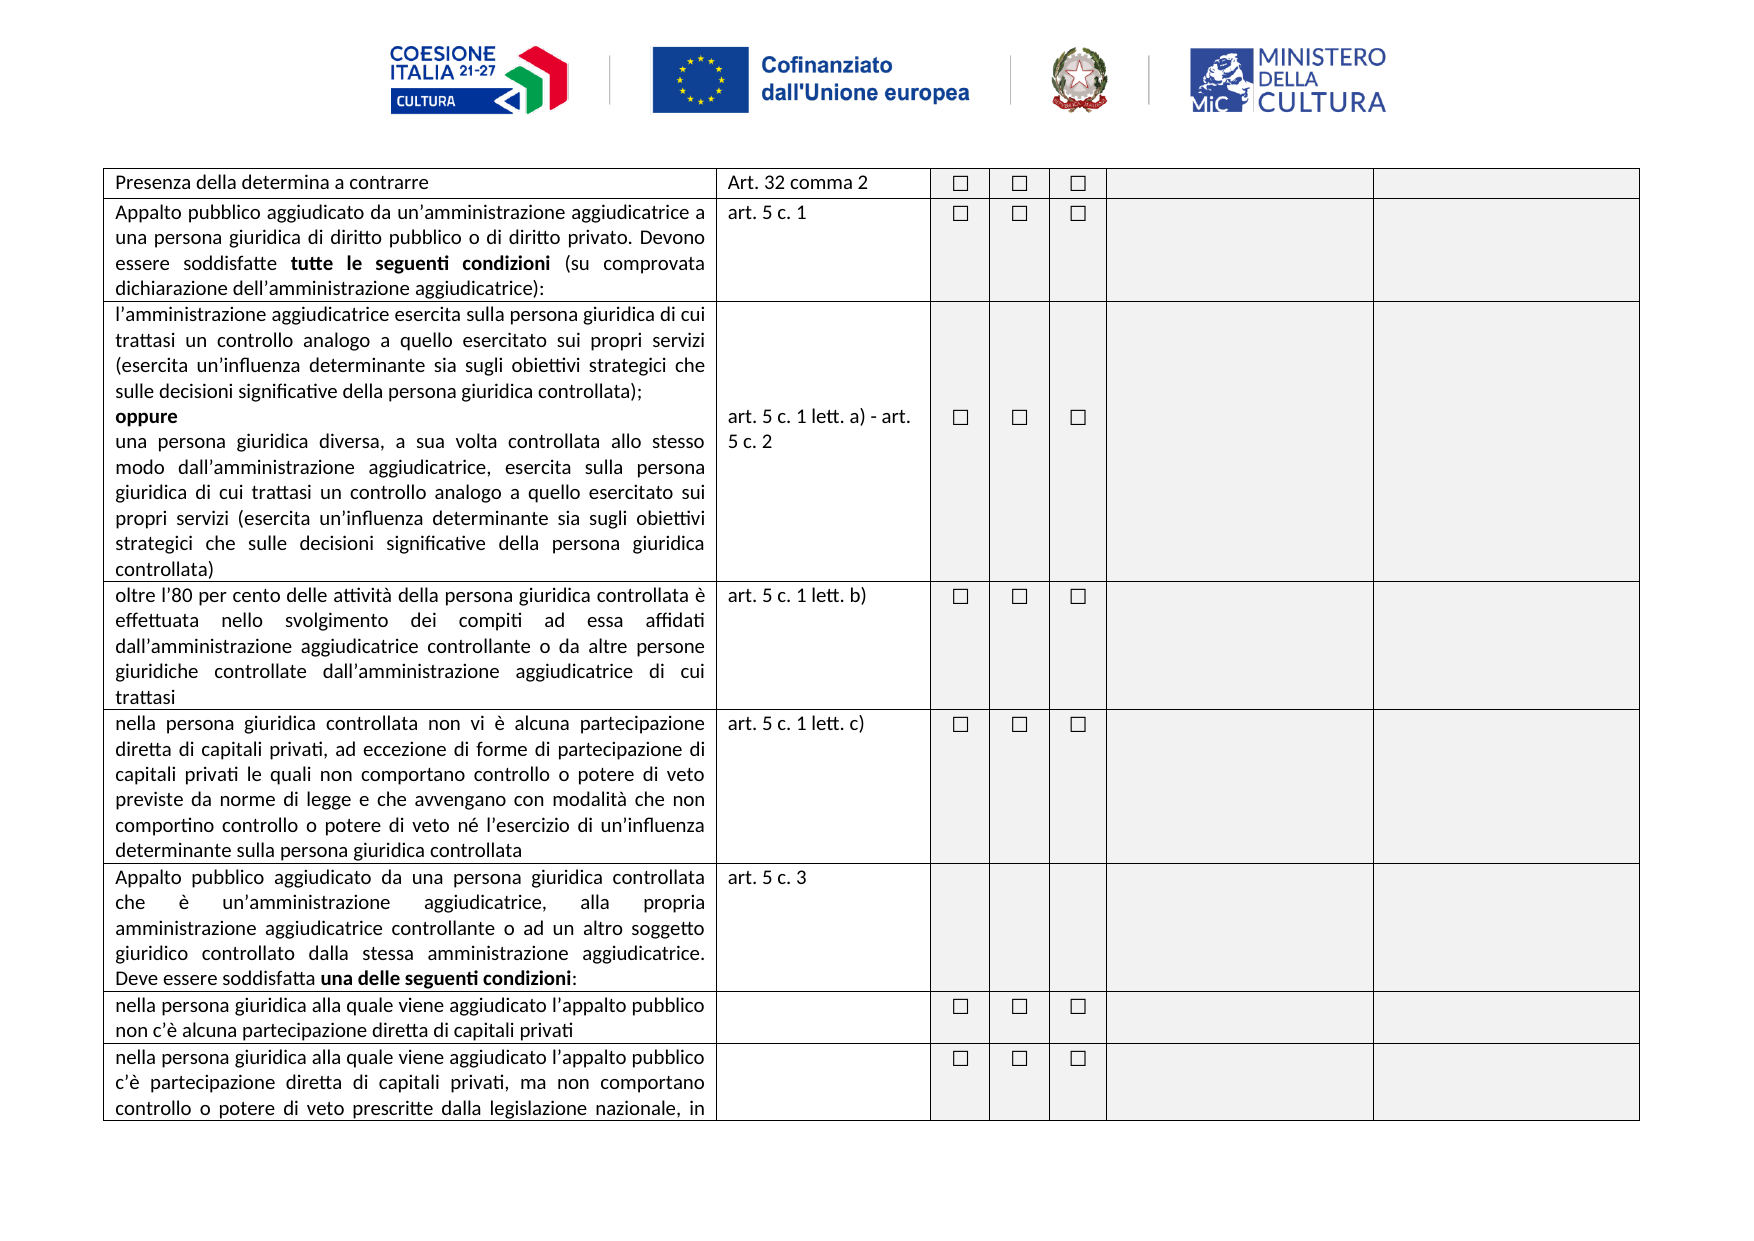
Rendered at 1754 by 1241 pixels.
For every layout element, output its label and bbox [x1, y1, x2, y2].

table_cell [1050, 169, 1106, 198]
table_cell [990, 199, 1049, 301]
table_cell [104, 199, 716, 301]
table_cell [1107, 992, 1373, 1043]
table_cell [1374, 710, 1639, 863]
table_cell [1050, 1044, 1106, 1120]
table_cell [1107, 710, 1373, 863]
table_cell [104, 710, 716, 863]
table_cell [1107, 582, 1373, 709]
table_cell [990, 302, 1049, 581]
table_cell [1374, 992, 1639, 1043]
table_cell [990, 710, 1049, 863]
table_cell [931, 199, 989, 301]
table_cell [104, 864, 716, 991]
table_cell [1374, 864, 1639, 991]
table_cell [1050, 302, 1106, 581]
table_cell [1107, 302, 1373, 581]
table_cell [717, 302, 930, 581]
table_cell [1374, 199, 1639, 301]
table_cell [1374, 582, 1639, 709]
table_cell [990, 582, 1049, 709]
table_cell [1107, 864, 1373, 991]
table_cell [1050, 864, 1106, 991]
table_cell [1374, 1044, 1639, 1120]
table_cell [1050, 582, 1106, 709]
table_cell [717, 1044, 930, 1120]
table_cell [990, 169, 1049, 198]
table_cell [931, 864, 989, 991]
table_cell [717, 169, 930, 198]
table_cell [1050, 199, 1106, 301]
picture [355, 29, 1421, 134]
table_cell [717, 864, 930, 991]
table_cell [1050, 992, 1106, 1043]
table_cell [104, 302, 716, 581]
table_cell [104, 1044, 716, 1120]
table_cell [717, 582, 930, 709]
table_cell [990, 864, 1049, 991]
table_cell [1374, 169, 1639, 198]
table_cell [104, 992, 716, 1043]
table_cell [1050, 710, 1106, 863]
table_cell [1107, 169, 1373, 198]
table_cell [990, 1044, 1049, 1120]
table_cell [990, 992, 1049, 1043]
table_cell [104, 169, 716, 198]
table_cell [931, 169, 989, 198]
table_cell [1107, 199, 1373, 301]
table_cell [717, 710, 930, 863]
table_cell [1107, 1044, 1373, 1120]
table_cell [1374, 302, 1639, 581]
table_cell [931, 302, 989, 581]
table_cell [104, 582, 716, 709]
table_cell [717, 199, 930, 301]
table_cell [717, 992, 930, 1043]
